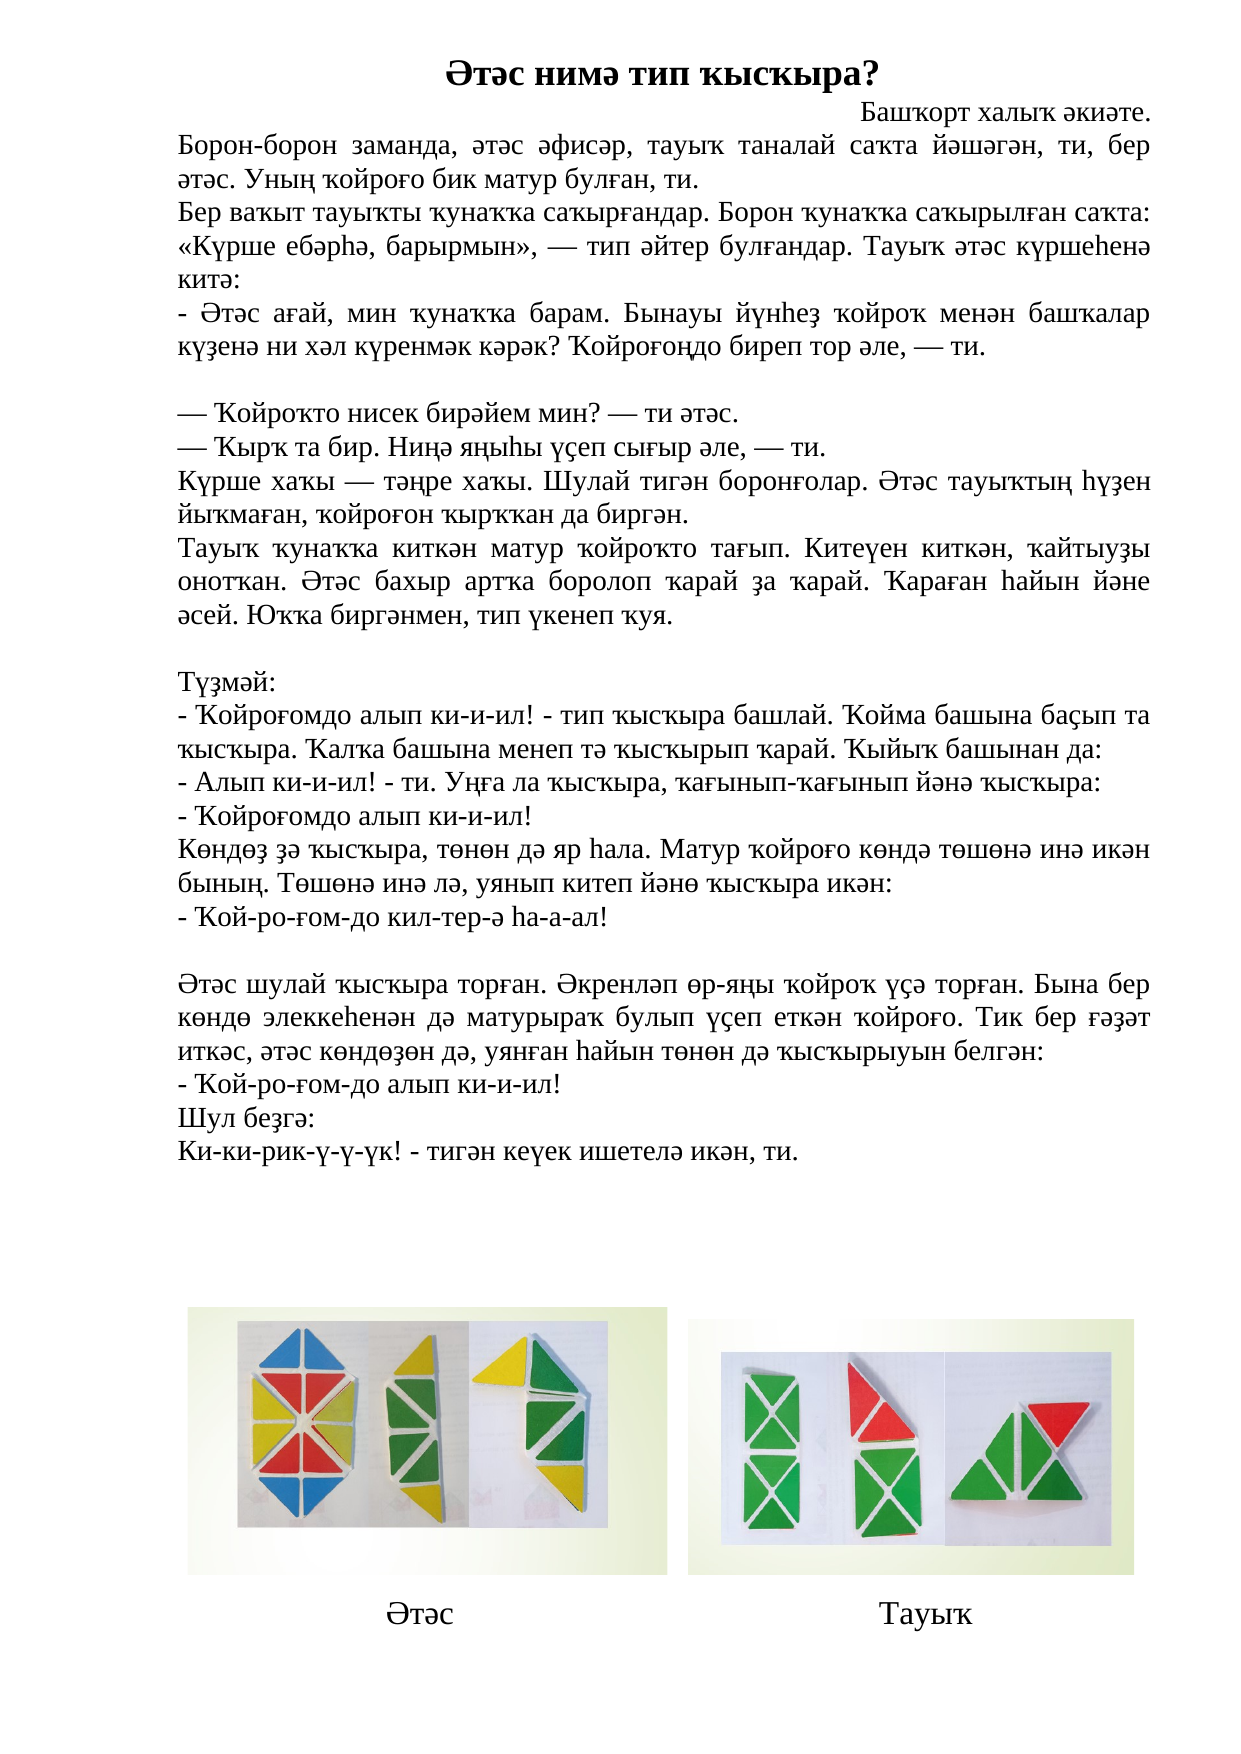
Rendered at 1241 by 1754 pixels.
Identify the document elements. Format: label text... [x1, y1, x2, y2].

picture [688, 1319, 1135, 1575]
text Әтәс шулай ҡысҡыра торған. Әкренләп өр-яңы ҡойроҡ үҫә торған. Бына бер көндө элеккеһенән дә матурыраҡ булып үҫеп еткән ҡойроғо. Тик бер ғәҙәт иткәс, әтәс көндөҙөн дә, уянған һайын төнөн дә ҡысҡырыуын белгән: [177, 966, 1152, 1066]
text Ки-ки-рик-ү-ү-үк! - тигән кеүек ишетелә икән, ти. [177, 1133, 1152, 1167]
text Әтәс нимә тип ҡысҡыра? [174, 29, 1152, 94]
text - Ҡойроғомдо алып ки-и-ил! - тип ҡысҡыра башлай. Ҡойма башына баҫып та ҡысҡыра. Ҡалҡа башына менеп тә ҡысҡырып ҡарай. Ҡыйыҡ башынан да: [177, 697, 1152, 764]
text - Ҡой-ро-ғом-до кил-тер-ә һа-а-ал! [177, 899, 1152, 932]
text Әтәс Тауыҡ [177, 1593, 1152, 1632]
text Көндөҙ ҙә ҡысҡыра, төнөн дә яр һала. Матур ҡойроғо көндә төшөнә инә икән бының. Төшөнә инә лә, уянып китеп йәнө ҡысҡыра икән: [177, 832, 1152, 899]
text Бер ваҡыт тауыҡты ҡунаҡҡа саҡырғандар. Борон ҡунаҡҡа саҡырылған саҡта: «Күрше ебәрһә, барырмын», — тип әйтер булғандар. Тауыҡ әтәс күршеһенә китә: [177, 194, 1152, 295]
picture [187, 1307, 668, 1575]
text Борон-борон заманда, әтәс әфисәр, тауыҡ таналай саҡта йәшәгән, ти, бер әтәс. Уның ҡойроғо бик матур булған, ти. [177, 127, 1152, 194]
text Түҙмәй: [177, 664, 1152, 697]
text — Ҡырҡ та бир. Ниңә яңыһы үҫеп сығыр әле, — ти. [177, 429, 1152, 463]
text Тауыҡ ҡунаҡҡа киткән матур ҡойроҡто тағып. Китеүен киткән, ҡайтыуҙы онотҡан. Әтәс бахыр артҡа боролоп ҡарай ҙа ҡарай. Ҡараған һайын йәне әсей. Юҡҡа биргәнмен, тип үкенеп ҡуя. [177, 530, 1152, 630]
text - Алып ки-и-ил! - ти. Уңға ла ҡысҡыра, ҡағынып-ҡағынып йәнә ҡысҡыра: [177, 764, 1152, 798]
text Шул беҙгә: [177, 1100, 1152, 1133]
text Башҡорт халыҡ әкиәте. [177, 94, 1152, 127]
text - Әтәс ағай, мин ҡунаҡҡа барам. Бынауы йүнһеҙ ҡойроҡ менән башҡалар күҙенә ни хәл күренмәк кәрәк? Ҡойроғоңдо биреп тор әле, — ти. [177, 295, 1152, 362]
text - Ҡой-ро-ғом-до алып ки-и-ил! [177, 1066, 1152, 1100]
text Күрше хаҡы — тәңре хаҡы. Шулай тигән боронғолар. Әтәс тауыҡтың һүҙен йыҡмаған, ҡойроғон ҡырҡҡан да биргән. [177, 463, 1152, 530]
text — Ҡойроҡто нисек бирәйем мин? — ти әтәс. [177, 396, 1152, 429]
text - Ҡойроғомдо алып ки-и-ил! [177, 798, 1152, 832]
